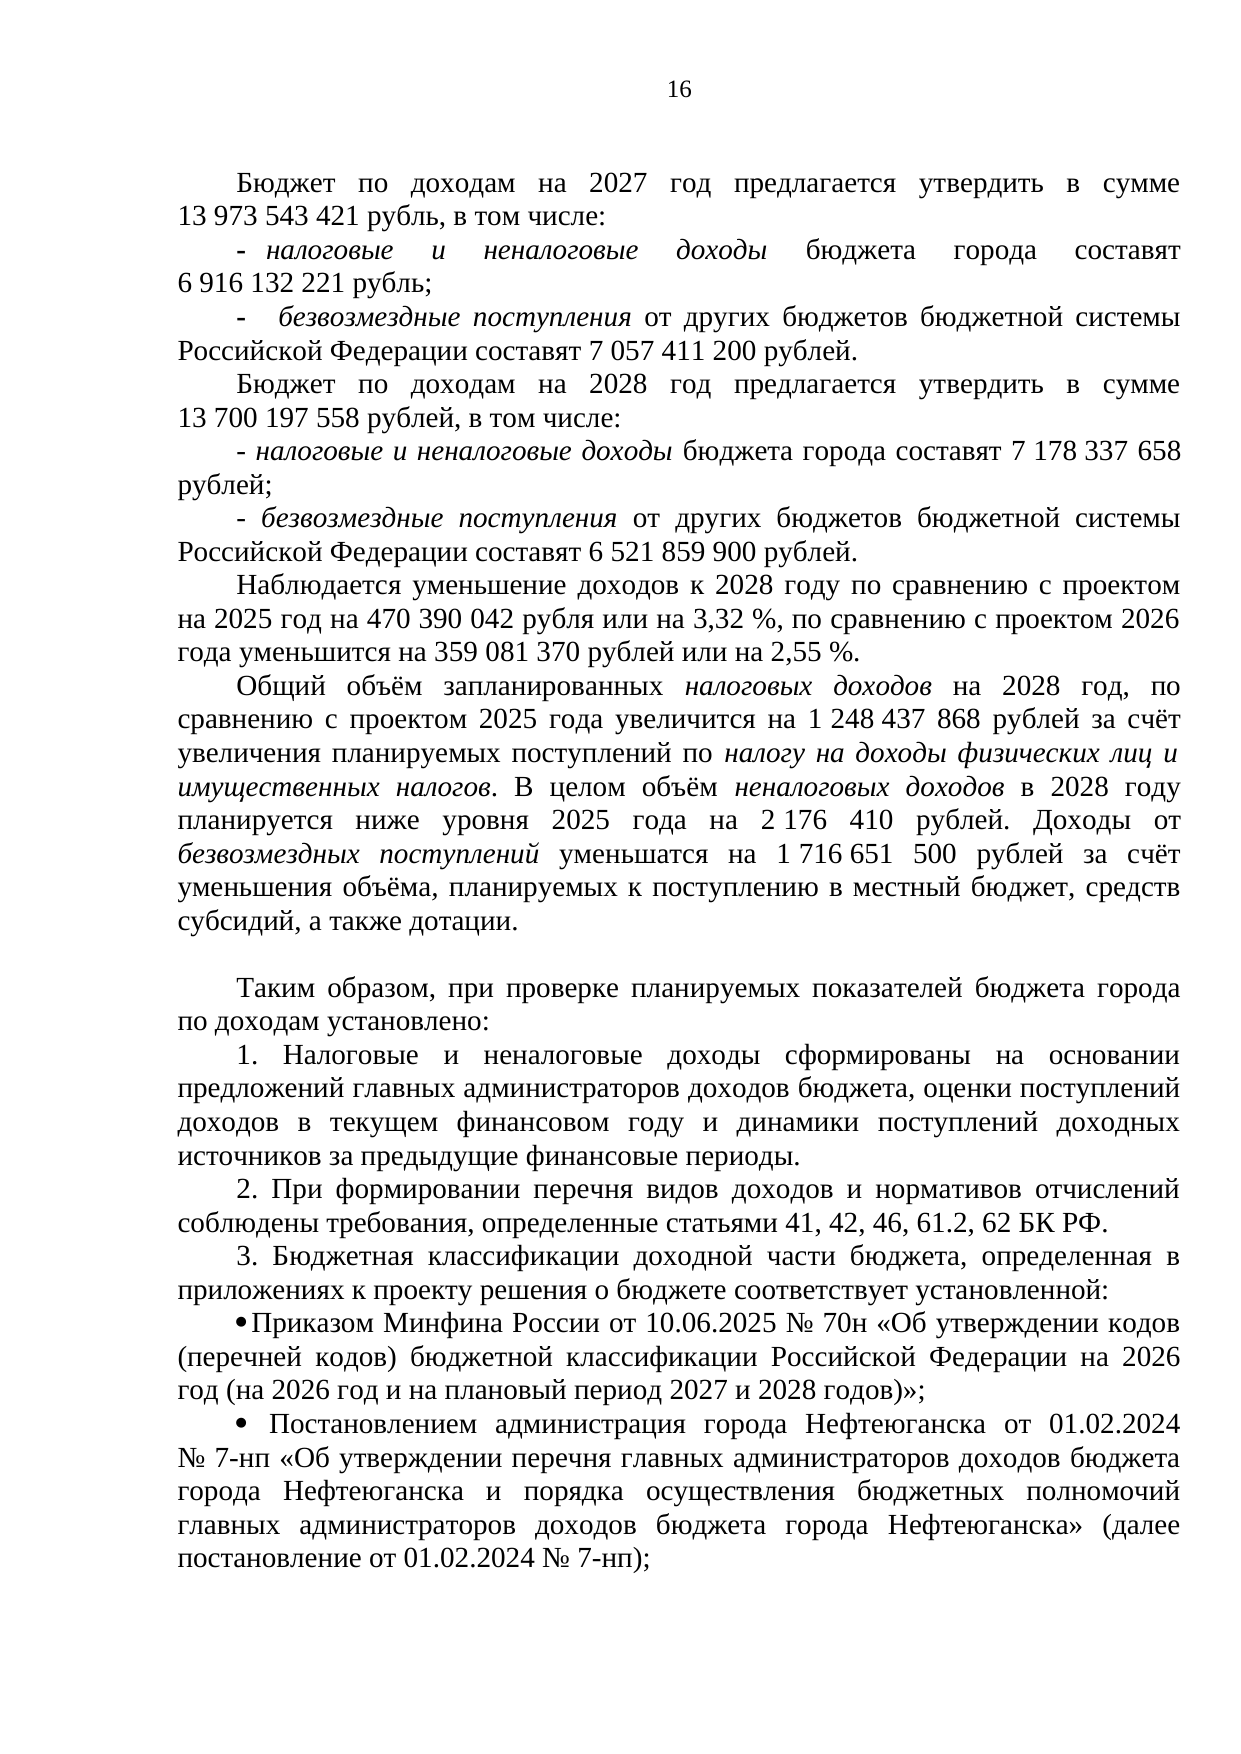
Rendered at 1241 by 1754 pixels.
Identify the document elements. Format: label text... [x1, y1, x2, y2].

list безвозмездные поступления от других бюджетов бюджетной системы Российской Федерации составят 7 057 411 200 рублей. [177, 299, 1181, 366]
text Общий объём запланированных налоговых доходов на 2028 год, по сравнению с проектом 2025 года увеличится на 1 248 437 868 рублей за счёт увеличения планируемых поступлений по налогу на доходы физических лиц и имущественных налогов. В целом объём неналоговых доходов в 2028 году планируется ниже уровня 2025 года на 2 176 410 рублей. Доходы от безвозмездных поступлений уменьшатся на 1 716 651 500 рублей за счёт уменьшения объёма, планируемых к поступлению в местный бюджет, средств субсидий, а также дотации. [177, 668, 1181, 936]
text Таким образом, при проверке планируемых показателей бюджета города по доходам установлено: [177, 970, 1181, 1037]
list налоговые и неналоговые доходы бюджета города составят 6 916 132 221 рубль; [177, 232, 1181, 299]
text 3. Бюджетная классификации доходной части бюджета, определенная в приложениях к проекту решения о бюджете соответствует установленной: [177, 1238, 1181, 1305]
list Приказом Минфина России от 10.06.2025 № 70н «Об утверждении кодов (перечней кодов) бюджетной классификации Российской Федерации на 2026 год (на 2026 год и на плановый период 2027 и 2028 годов)»; [177, 1305, 1181, 1406]
text - налоговые и неналоговые доходы бюджета города составят 7 178 337 658 рублей; [177, 433, 1181, 500]
text Бюджет по доходам на 2027 год предлагается утвердить в сумме 13 973 543 421 рубль, в том числе: [177, 165, 1181, 232]
text Бюджет по доходам на 2028 год предлагается утвердить в сумме 13 700 197 558 рублей, в том числе: [177, 366, 1181, 433]
text Наблюдается уменьшение доходов к 2028 году по сравнению с проектом на 2025 год на 470 390 042 рубля или на 3,32 %, по сравнению с проектом 2026 года уменьшится на 359 081 370 рублей или на 2,55 %. [177, 567, 1181, 668]
list Постановлением администрация города Нефтеюганска от 01.02.2024 № 7-нп «Об утверждении перечня главных администраторов доходов бюджета города Нефтеюганска и порядка осуществления бюджетных полномочий главных администраторов доходов бюджета города Нефтеюганска» (далее постановление от 01.02.2024 № 7-нп); [177, 1406, 1181, 1574]
text 2. При формировании перечня видов доходов и нормативов отчислений соблюдены требования, определенные статьями 41, 42, 46, 61.2, 62 БК РФ. [177, 1171, 1181, 1238]
text 1. Налоговые и неналоговые доходы сформированы на основании предложений главных администраторов доходов бюджета, оценки поступлений доходов в текущем финансовом году и динамики поступлений доходных источников за предыдущие финансовые периоды. [177, 1037, 1181, 1171]
text - безвозмездные поступления от других бюджетов бюджетной системы Российской Федерации составят 6 521 859 900 рублей. [177, 500, 1181, 567]
